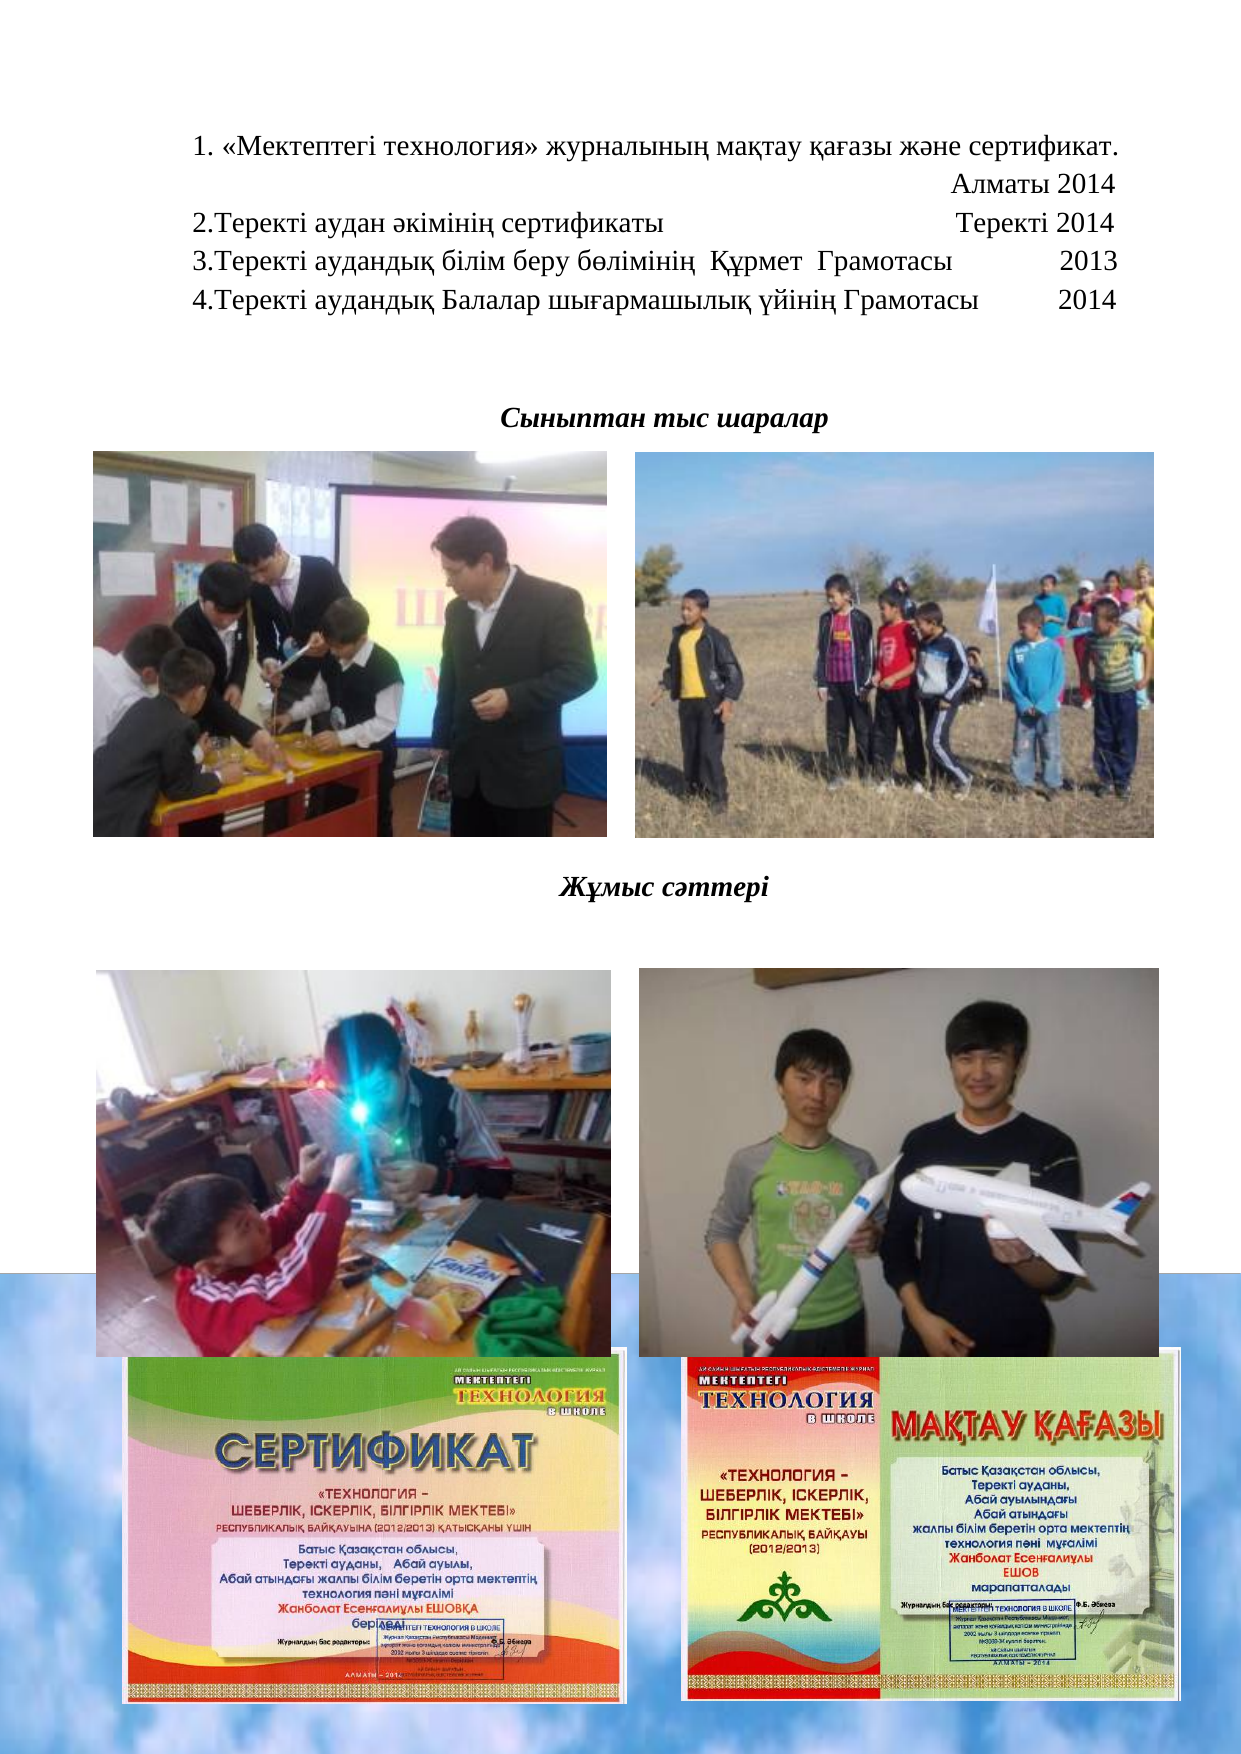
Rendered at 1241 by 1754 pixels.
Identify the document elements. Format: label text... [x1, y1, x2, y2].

list 4.Теректі аудандық Балалар шығармашылық үйінің Грамотасы 2014 [192, 282, 1152, 315]
picture [635, 452, 1154, 838]
text Сыныптан тыс шаралар [177, 401, 1152, 434]
picture [93, 451, 607, 837]
list Алматы 2014 [192, 166, 1152, 200]
list 2.Теректі аудан әкімінің сертификаты Теректі 2014 [192, 205, 1152, 238]
list 3.Теректі аудандық білім беру бөлімінің Құрмет Грамотасы 2013 [192, 243, 1152, 277]
list «Мектептегі технология» журналының мақтау қағазы және сертификат. [192, 128, 1152, 161]
picture [0, 968, 1241, 1754]
